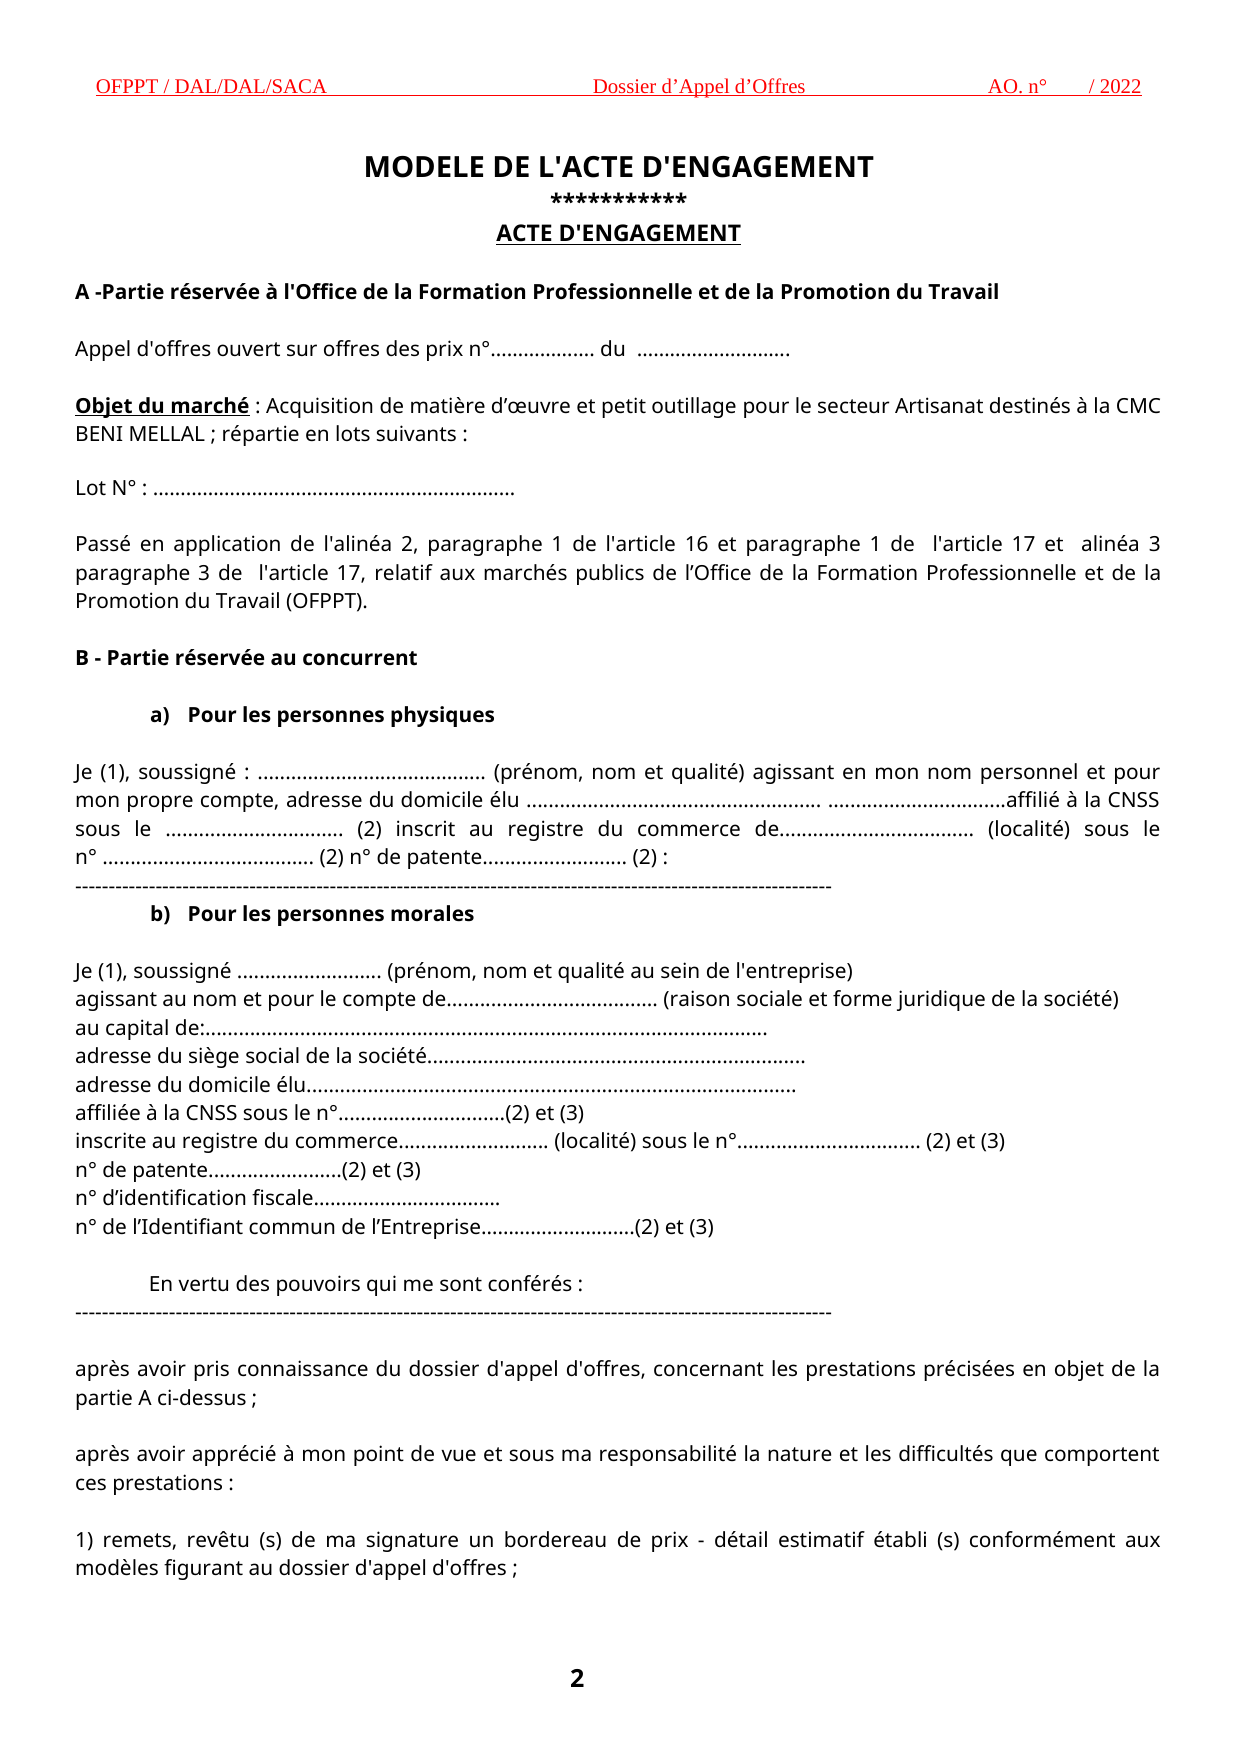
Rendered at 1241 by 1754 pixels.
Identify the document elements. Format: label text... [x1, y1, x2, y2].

text agissant au nom et pour le compte de...................................... (raison sociale et forme juridique de la société) [75, 984, 1162, 1013]
text Je (1), soussigné : ......................................... (prénom, nom et qualité) agissant en mon nom personnel et pour mon propre compte, adresse du domicile élu ..................................................... ................................affilié à la CNSS sous le ................................ (2) inscrit au registre du commerce de................................... (localité) sous le n° ...................................... (2) n° de patente.......................... (2) : [75, 757, 1162, 871]
text n° d’identification fiscale……………………………. [75, 1183, 1162, 1212]
text adresse du domicile élu........................................................................................ [75, 1070, 1162, 1098]
text au capital de:..................................................................................................... [75, 1013, 1162, 1041]
text Appel d'offres ouvert sur offres des prix n°………………. du ………………………. [75, 334, 1162, 362]
text inscrite au registre du commerce........................... (localité) sous le n°................................. (2) et (3) [75, 1127, 1162, 1155]
text B - Partie réservée au concurrent [75, 643, 1162, 672]
text n° de l’Identifiant commun de l’Entreprise……………………….(2) et (3) [75, 1212, 1162, 1240]
text Objet du marché : Acquisition de matière d’œuvre et petit outillage pour le secteur Artisanat destinés à la CMC BENI MELLAL ; répartie en lots suivants : [75, 391, 1162, 448]
list Lot N° : ………………………………………………………… [75, 473, 1162, 501]
text A -Partie réservée à l'Office de la Formation Professionnelle et de la Promotion du Travail [75, 277, 1162, 305]
text *********** [75, 186, 1162, 217]
text En vertu des pouvoirs qui me sont conférés : [75, 1269, 1162, 1297]
text après avoir apprécié à mon point de vue et sous ma responsabilité la nature et les difficultés que comportent ces prestations : [75, 1439, 1162, 1496]
text Je (1), soussigné .......................... (prénom, nom et qualité au sein de l'entreprise) [75, 956, 1162, 984]
list Pour les personnes morales [150, 899, 1162, 928]
text ----------------------------------------------------------------------------------------------------------------- [75, 871, 1162, 899]
text Passé en application de l'alinéa 2, paragraphe 1 de l'article 16 et paragraphe 1 de l'article 17 et alinéa 3 paragraphe 3 de l'article 17, relatif aux marchés publics de l’Office de la Formation Professionnelle et de la Promotion du Travail (OFPPT). [75, 529, 1162, 615]
text n° de patente........................(2) et (3) [75, 1155, 1162, 1183]
text 1) remets, revêtu (s) de ma signature un bordereau de prix - détail estimatif établi (s) conformément aux modèles figurant au dossier d'appel d'offres ; [75, 1525, 1162, 1582]
text après avoir pris connaissance du dossier d'appel d'offres, concernant les prestations précisées en objet de la partie A ci-dessus ; [75, 1354, 1162, 1411]
text adresse du siège social de la société.................................................................... [75, 1041, 1162, 1070]
text MODELE DE L'ACTE D'ENGAGEMENT [75, 146, 1162, 186]
text ----------------------------------------------------------------------------------------------------------------- [75, 1297, 1162, 1326]
subtitle ACTE D'ENGAGEMENT [75, 217, 1162, 248]
text affiliée à la CNSS sous le n°..............................(2) et (3) [75, 1098, 1162, 1127]
list Pour les personnes physiques [150, 700, 1162, 728]
